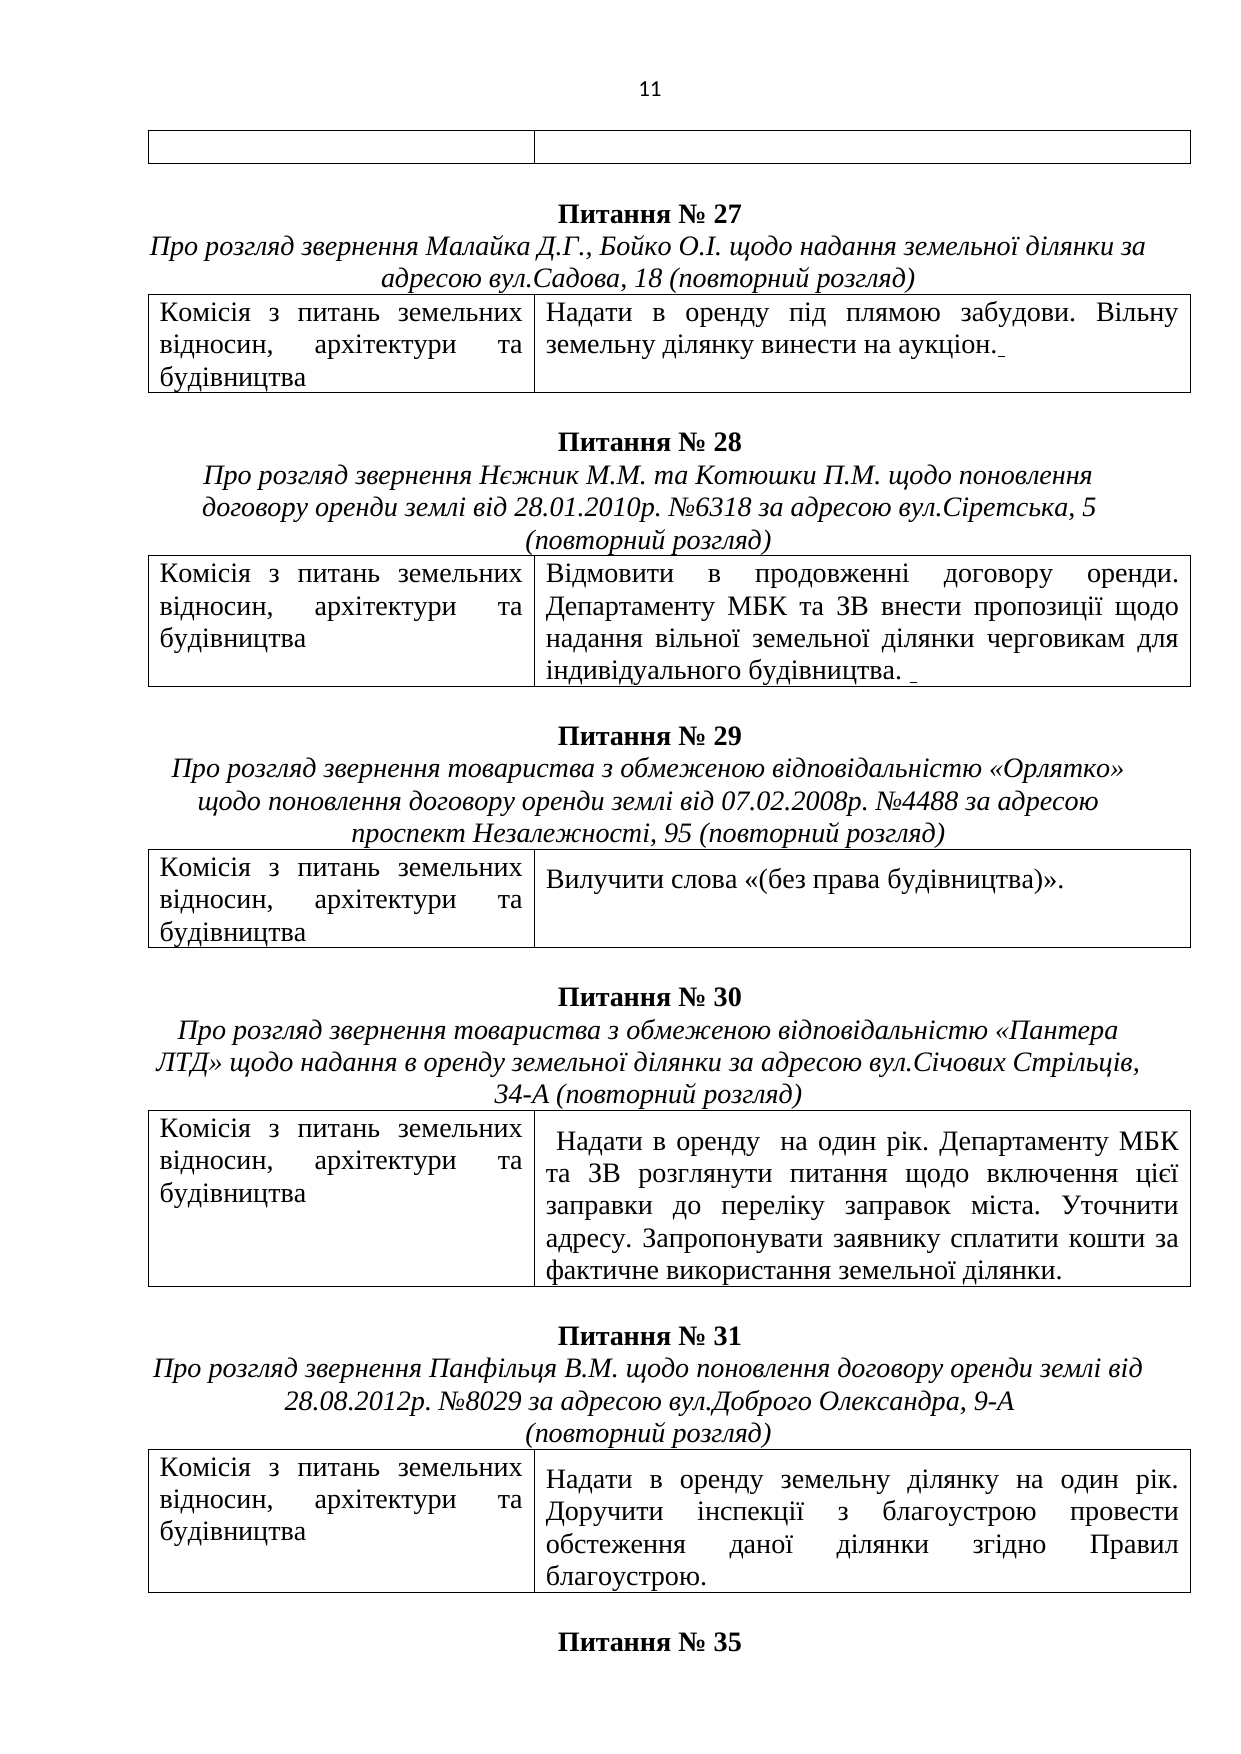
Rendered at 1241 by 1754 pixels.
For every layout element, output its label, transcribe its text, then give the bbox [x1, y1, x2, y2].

table_header Комісія з питань земельних відносин, архітектури та будівництва [149, 556, 534, 686]
table_header Надати в оренду на один рік. Департаменту МБК та ЗВ розглянути питання щодо включення цієї заправки до переліку заправок міста. Уточнити адресу. Запропонувати заявнику сплатити кошти за фактичне використання земельної ділянки. [535, 1111, 1190, 1286]
table_header Надати в оренду під плямою забудови. Вільну земельну ділянку винести на аукціон. [535, 295, 1190, 392]
text Про розгляд звернення Малайка Д.Г., Бойко О.І. щодо надання земельної ділянки за адресою вул.Садова, 18 (повторний розгляд) [148, 229, 1152, 294]
table_header Комісія з питань земельних відносин, архітектури та будівництва [149, 295, 534, 392]
text (повторний розгляд) [148, 1416, 1152, 1448]
text Питання № 27 [148, 197, 1152, 229]
table_header Комісія з питань земельних відносин, архітектури та будівництва [149, 1111, 534, 1286]
text Питання № 29 [148, 719, 1152, 752]
table_header Комісія з питань земельних відносин, архітектури та будівництва [149, 850, 534, 947]
text Про розгляд звернення товариства з обмеженою відповідальністю «Орлятко» щодо поновлення договору оренди землі від 07.02.2008р. №4488 за адресою проспект Незалежності, 95 (повторний розгляд) [148, 752, 1152, 849]
text Про розгляд звернення Панфільця В.М. щодо поновлення договору оренди землі від 28.08.2012р. №8029 за адресою вул.Доброго Олександра, 9-А [148, 1351, 1152, 1416]
text (повторний розгляд) [148, 523, 1152, 555]
text Питання № 28 [148, 426, 1152, 458]
text Питання № 35 [148, 1625, 1152, 1657]
text Про розгляд звернення товариства з обмеженою відповідальністю «Пантера ЛТД» щодо надання в оренду земельної ділянки за адресою вул.Січових Стрільців, 34-А (повторний розгляд) [148, 1013, 1152, 1110]
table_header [149, 131, 534, 163]
text Про розгляд звернення Нєжник М.М. та Котюшки П.М. щодо поновлення договору оренди землі від 28.01.2010р. №6318 за адресою вул.Сіретська, 5 [148, 458, 1152, 523]
table_header Надати в оренду земельну ділянку на один рік. Доручити інспекції з благоустрою провести обстеження даної ділянки згідно Правил благоустрою. [535, 1450, 1190, 1592]
table_header Комісія з питань земельних відносин, архітектури та будівництва [149, 1450, 534, 1592]
table_header Відмовити в продовженні договору оренди. Департаменту МБК та ЗВ внести пропозиції щодо надання вільної земельної ділянки черговикам для індивідуального будівництва. [535, 556, 1190, 686]
text Питання № 31 [148, 1319, 1152, 1351]
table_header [535, 131, 1190, 163]
table_header Вилучити слова «(без права будівництва)». [535, 850, 1190, 947]
text Питання № 30 [148, 980, 1152, 1013]
